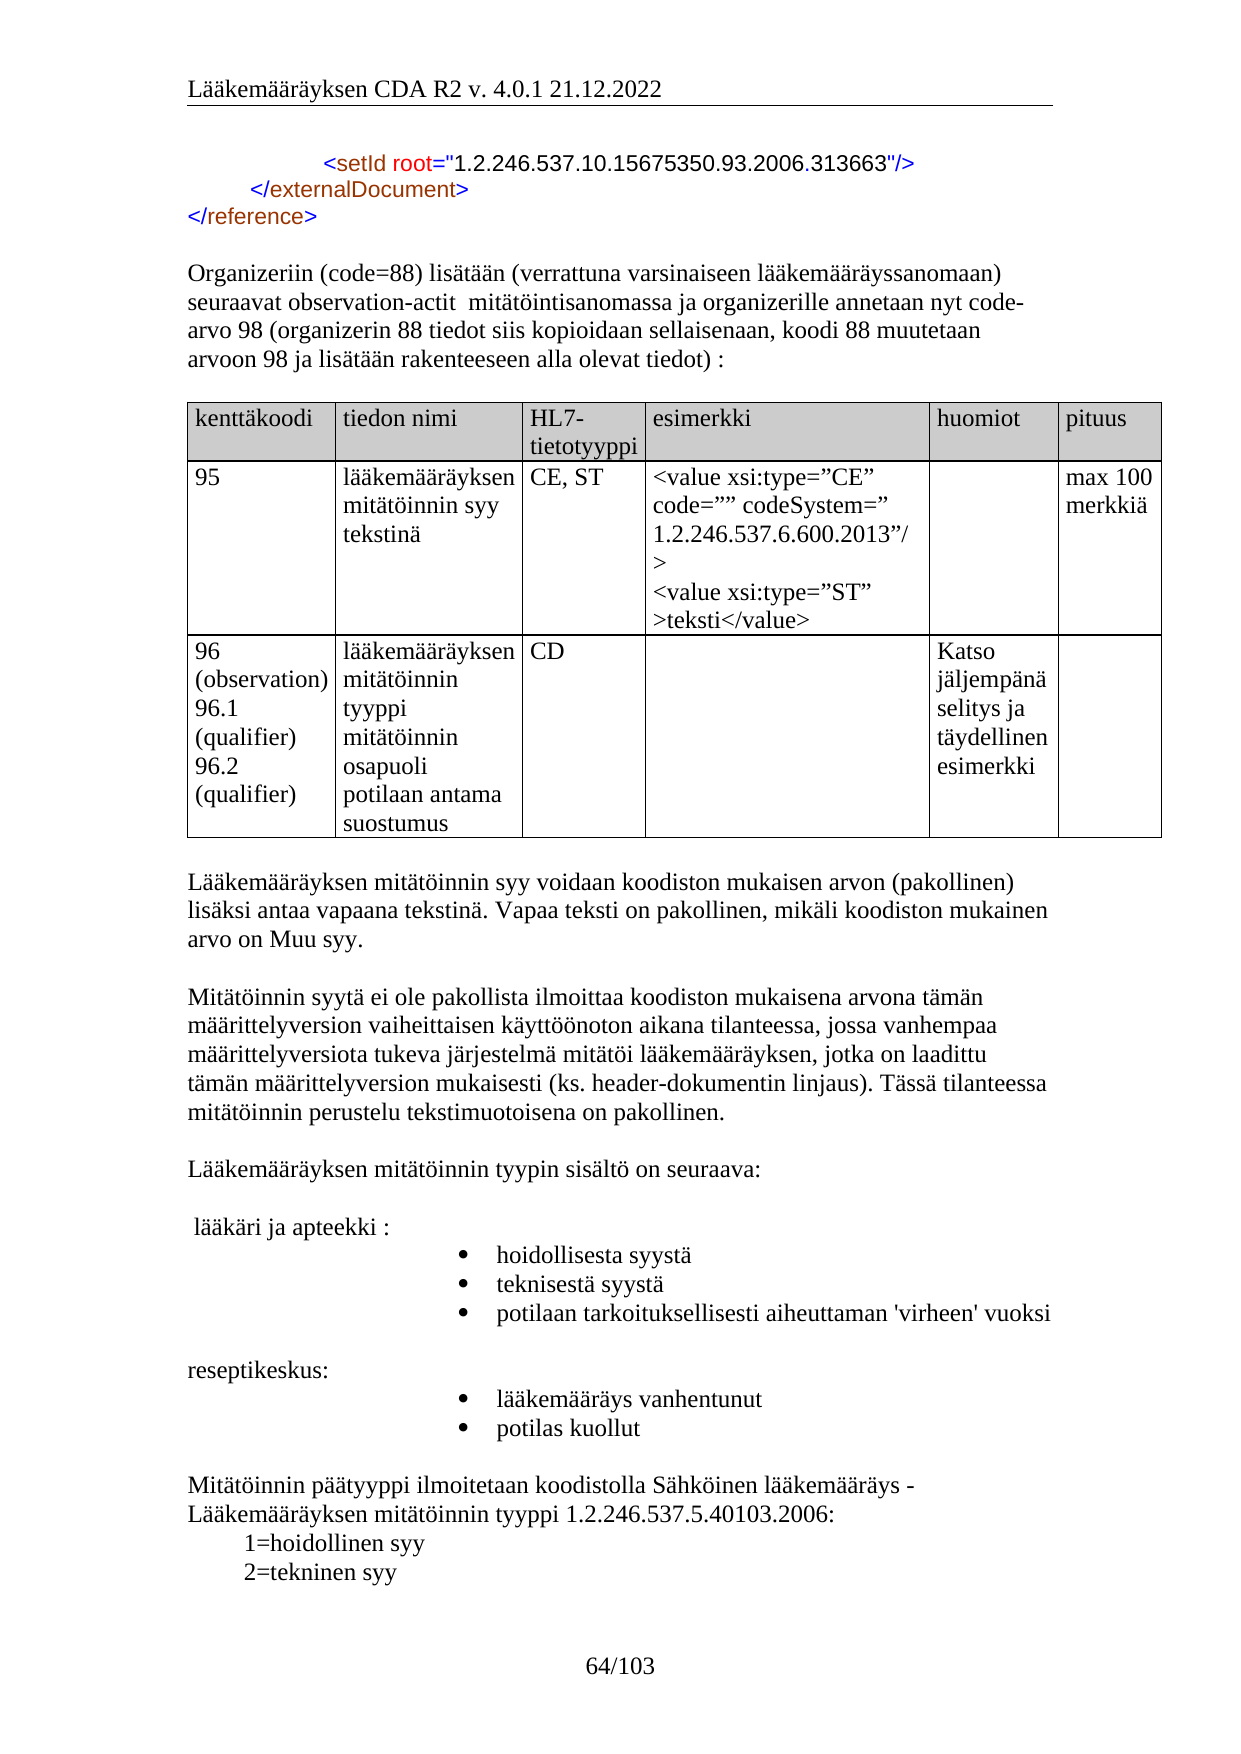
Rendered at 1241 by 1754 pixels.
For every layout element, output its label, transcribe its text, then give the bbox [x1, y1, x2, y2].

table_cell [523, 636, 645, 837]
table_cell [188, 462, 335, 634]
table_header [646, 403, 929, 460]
list potilas kuollut [459, 1413, 1053, 1442]
text lääkäri ja apteekki : [187, 1212, 1053, 1241]
text Lääkemääräyksen mitätöinnin syy voidaan koodiston mukaisen arvon (pakollinen) lisäksi antaa vapaana tekstinä. Vapaa teksti on pakollinen, mikäli koodiston mukainen arvo on Muu syy. [187, 867, 1053, 953]
text 1=hoidollinen syy [243, 1528, 1053, 1557]
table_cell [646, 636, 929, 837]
text 2=tekninen syy [243, 1557, 1053, 1586]
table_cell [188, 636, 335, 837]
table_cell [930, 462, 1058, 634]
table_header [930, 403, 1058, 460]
text reseptikeskus: [187, 1356, 1053, 1384]
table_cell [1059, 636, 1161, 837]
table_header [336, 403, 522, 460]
text </reference> [187, 203, 1053, 229]
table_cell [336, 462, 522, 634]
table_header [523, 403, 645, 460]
text Organizeriin (code=88) lisätään (verrattuna varsinaiseen lääkemääräyssanomaan) seuraavat observation-actit mitätöintisanomassa ja organizerille annetaan nyt code-arvo 98 (organizerin 88 tiedot siis kopioidaan sellaisenaan, koodi 88 muutetaan arvoon 98 ja lisätään rakenteeseen alla olevat tiedot) : [187, 258, 1053, 373]
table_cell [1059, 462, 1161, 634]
list hoidollisesta syystä [459, 1241, 1053, 1269]
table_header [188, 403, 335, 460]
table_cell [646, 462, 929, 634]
text </externalDocument> [187, 176, 1053, 203]
text Lääkemääräyksen mitätöinnin tyypin sisältö on seuraava: [187, 1154, 1053, 1183]
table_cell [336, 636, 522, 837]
list potilaan tarkoituksellisesti aiheuttaman 'virheen' vuoksi [459, 1298, 1053, 1327]
text <setId root="1.2.246.537.10.15675350.93.2006.313663"/> [187, 150, 1053, 176]
list lääkemääräys vanhentunut [459, 1384, 1053, 1413]
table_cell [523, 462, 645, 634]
list teknisestä syystä [459, 1269, 1053, 1298]
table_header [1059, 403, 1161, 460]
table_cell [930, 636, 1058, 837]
text Mitätöinnin syytä ei ole pakollista ilmoittaa koodiston mukaisena arvona tämän määrittelyversion vaiheittaisen käyttöönoton aikana tilanteessa, jossa vanhempaa määrittelyversiota tukeva järjestelmä mitätöi lääkemääräyksen, jotka on laadittu tämän määrittelyversion mukaisesti (ks. header-dokumentin linjaus). Tässä tilanteessa mitätöinnin perustelu tekstimuotoisena on pakollinen. [187, 982, 1053, 1126]
text Mitätöinnin päätyyppi ilmoitetaan koodistolla Sähköinen lääkemääräys - Lääkemääräyksen mitätöinnin tyyppi 1.2.246.537.5.40103.2006: [187, 1471, 1053, 1528]
